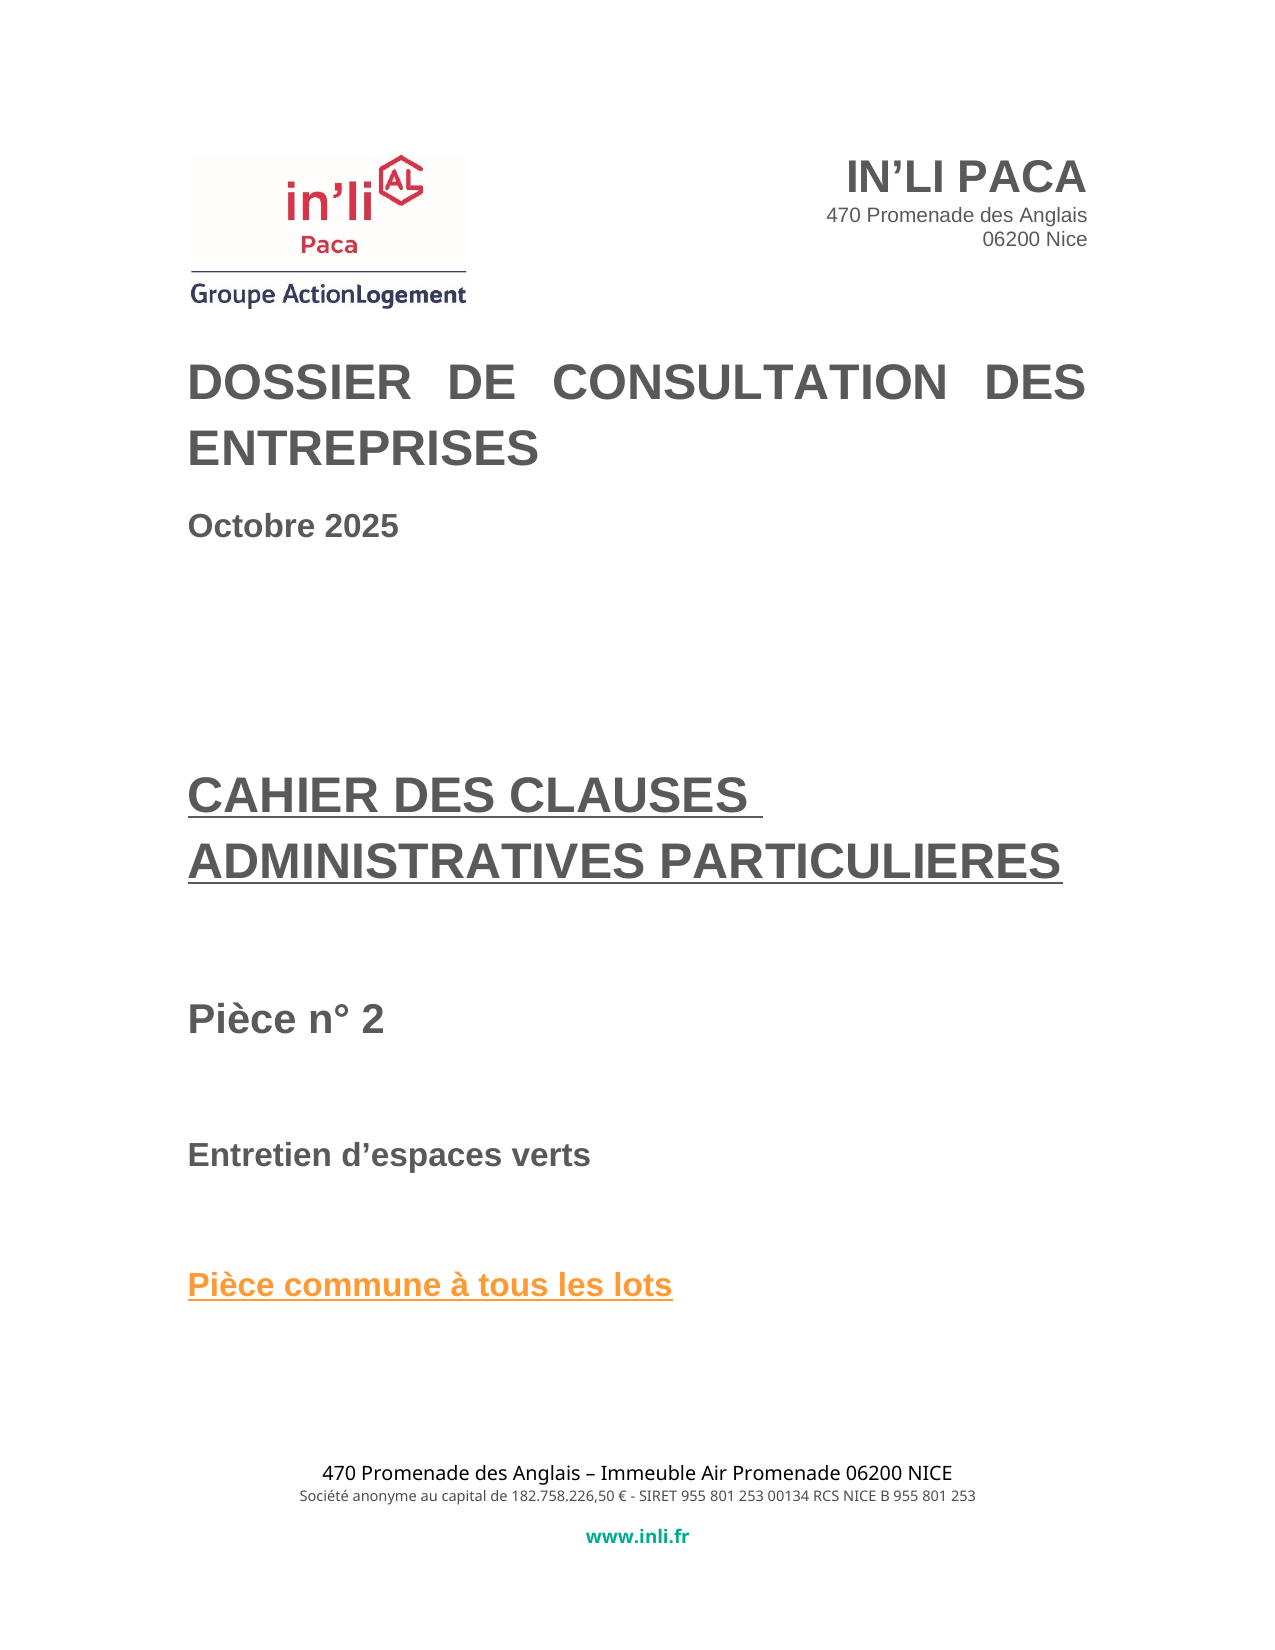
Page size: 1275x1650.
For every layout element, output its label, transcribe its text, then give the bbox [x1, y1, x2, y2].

text CAHIER DES CLAUSES ADMINISTRATIVES PARTICULIERES [187, 766, 1087, 889]
text Pièce n° 2 [187, 994, 1087, 1042]
text Entretien d’espaces verts [187, 1135, 1087, 1174]
text 06200 Nice [467, 227, 1087, 251]
text IN’LI PACA [187, 150, 1087, 203]
text DOSSIER DE CONSULTATION DES ENTREPRISES [187, 353, 1087, 476]
text Octobre 2025 [187, 506, 1087, 544]
text 470 Promenade des Anglais [467, 203, 1087, 227]
picture [191, 155, 467, 309]
text Pièce commune à tous les lots [187, 1265, 1087, 1304]
